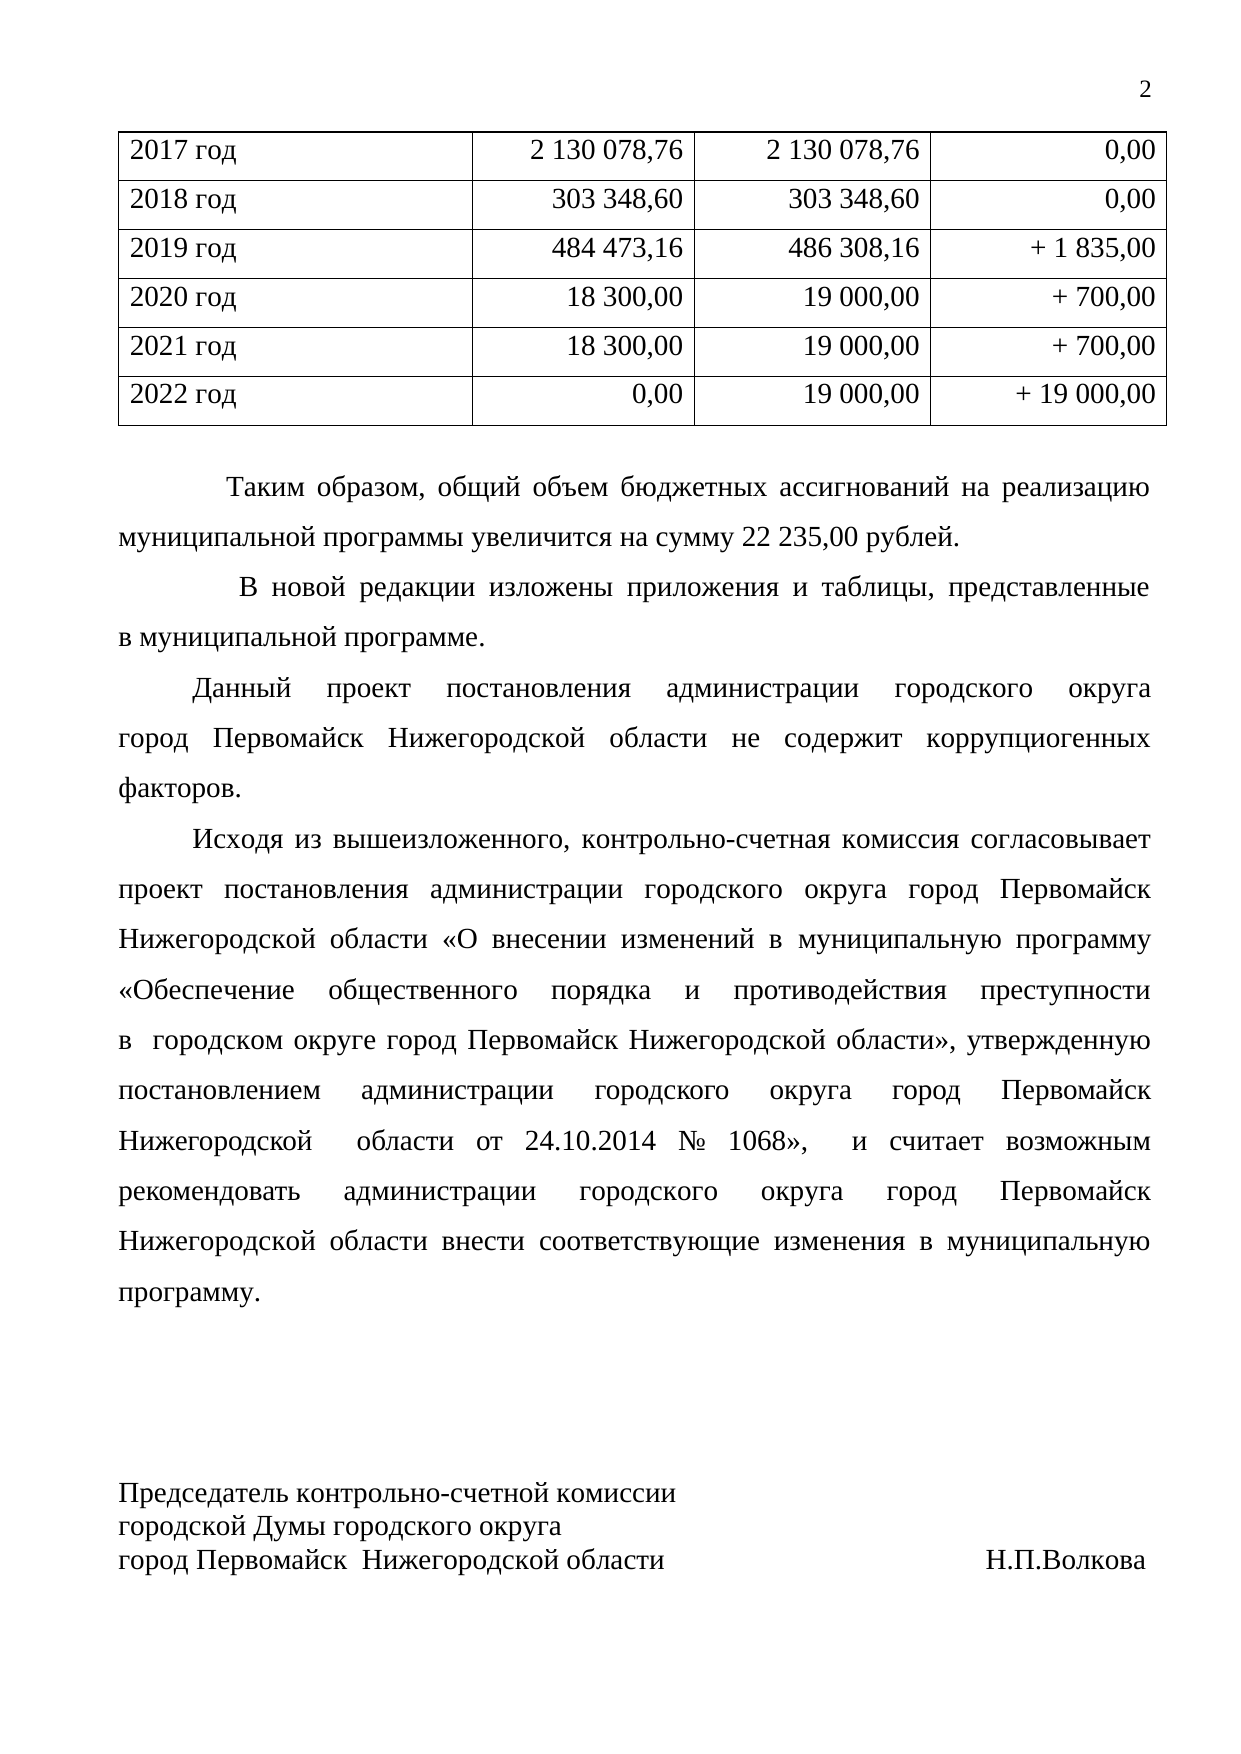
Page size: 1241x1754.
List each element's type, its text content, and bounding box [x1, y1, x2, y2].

table_cell + 700,00 [931, 328, 1166, 376]
table_cell 486 308,16 [695, 230, 930, 278]
table_cell + 19 000,00 [931, 377, 1166, 424]
table_cell 2 130 078,76 [473, 133, 694, 180]
table_cell 2020 год [119, 279, 472, 327]
text городской Думы городского округа [118, 1508, 1152, 1542]
table_cell 18 300,00 [473, 279, 694, 327]
table_cell 18 300,00 [473, 328, 694, 376]
table_cell 19 000,00 [695, 279, 930, 327]
table_cell 2017 год [119, 133, 472, 180]
text Таким образом, общий объем бюджетных ассигнований на реализацию муниципальной программы увеличится на сумму 22 235,00 рублей. [118, 469, 1152, 552]
table_cell 0,00 [931, 181, 1166, 229]
table_cell 2022 год [119, 377, 472, 424]
table_cell 2021 год [119, 328, 472, 376]
text город Первомайск Нижегородской области Н.П.Волкова [118, 1542, 1152, 1604]
table_cell 2 130 078,76 [695, 133, 930, 180]
table_cell 303 348,60 [473, 181, 694, 229]
table_cell 19 000,00 [695, 328, 930, 376]
table_cell 0,00 [931, 133, 1166, 180]
table_cell 0,00 [473, 377, 694, 424]
table_cell 2019 год [119, 230, 472, 278]
text Исходя из вышеизложенного, контрольно-счетная комиссия согласовывает проект постановления администрации городского округа город Первомайск Нижегородской области «О внесении изменений в муниципальную программу «Обеспечение общественного порядка и противодействия преступности в городском округе город Первомайск Нижегородской области», утвержденную постановлением администрации городского округа город Первомайск Нижегородской области от 24.10.2014 № 1068», и считает возможным рекомендовать администрации городского округа город Первомайск Нижегородской области внести соответствующие изменения в муниципальную программу. [118, 821, 1152, 1307]
table_cell + 1 835,00 [931, 230, 1166, 278]
table_cell + 700,00 [931, 279, 1166, 327]
table_cell 19 000,00 [695, 377, 930, 424]
table_cell 484 473,16 [473, 230, 694, 278]
table_cell 303 348,60 [695, 181, 930, 229]
text Председатель контрольно-счетной комиссии [118, 1475, 1152, 1508]
table_cell 2018 год [119, 181, 472, 229]
text Данный проект постановления администрации городского округа город Первомайск Нижегородской области не содержит коррупциогенных факторов. [118, 670, 1152, 804]
text В новой редакции изложены приложения и таблицы, представленные в муниципальной программе. [118, 569, 1152, 653]
